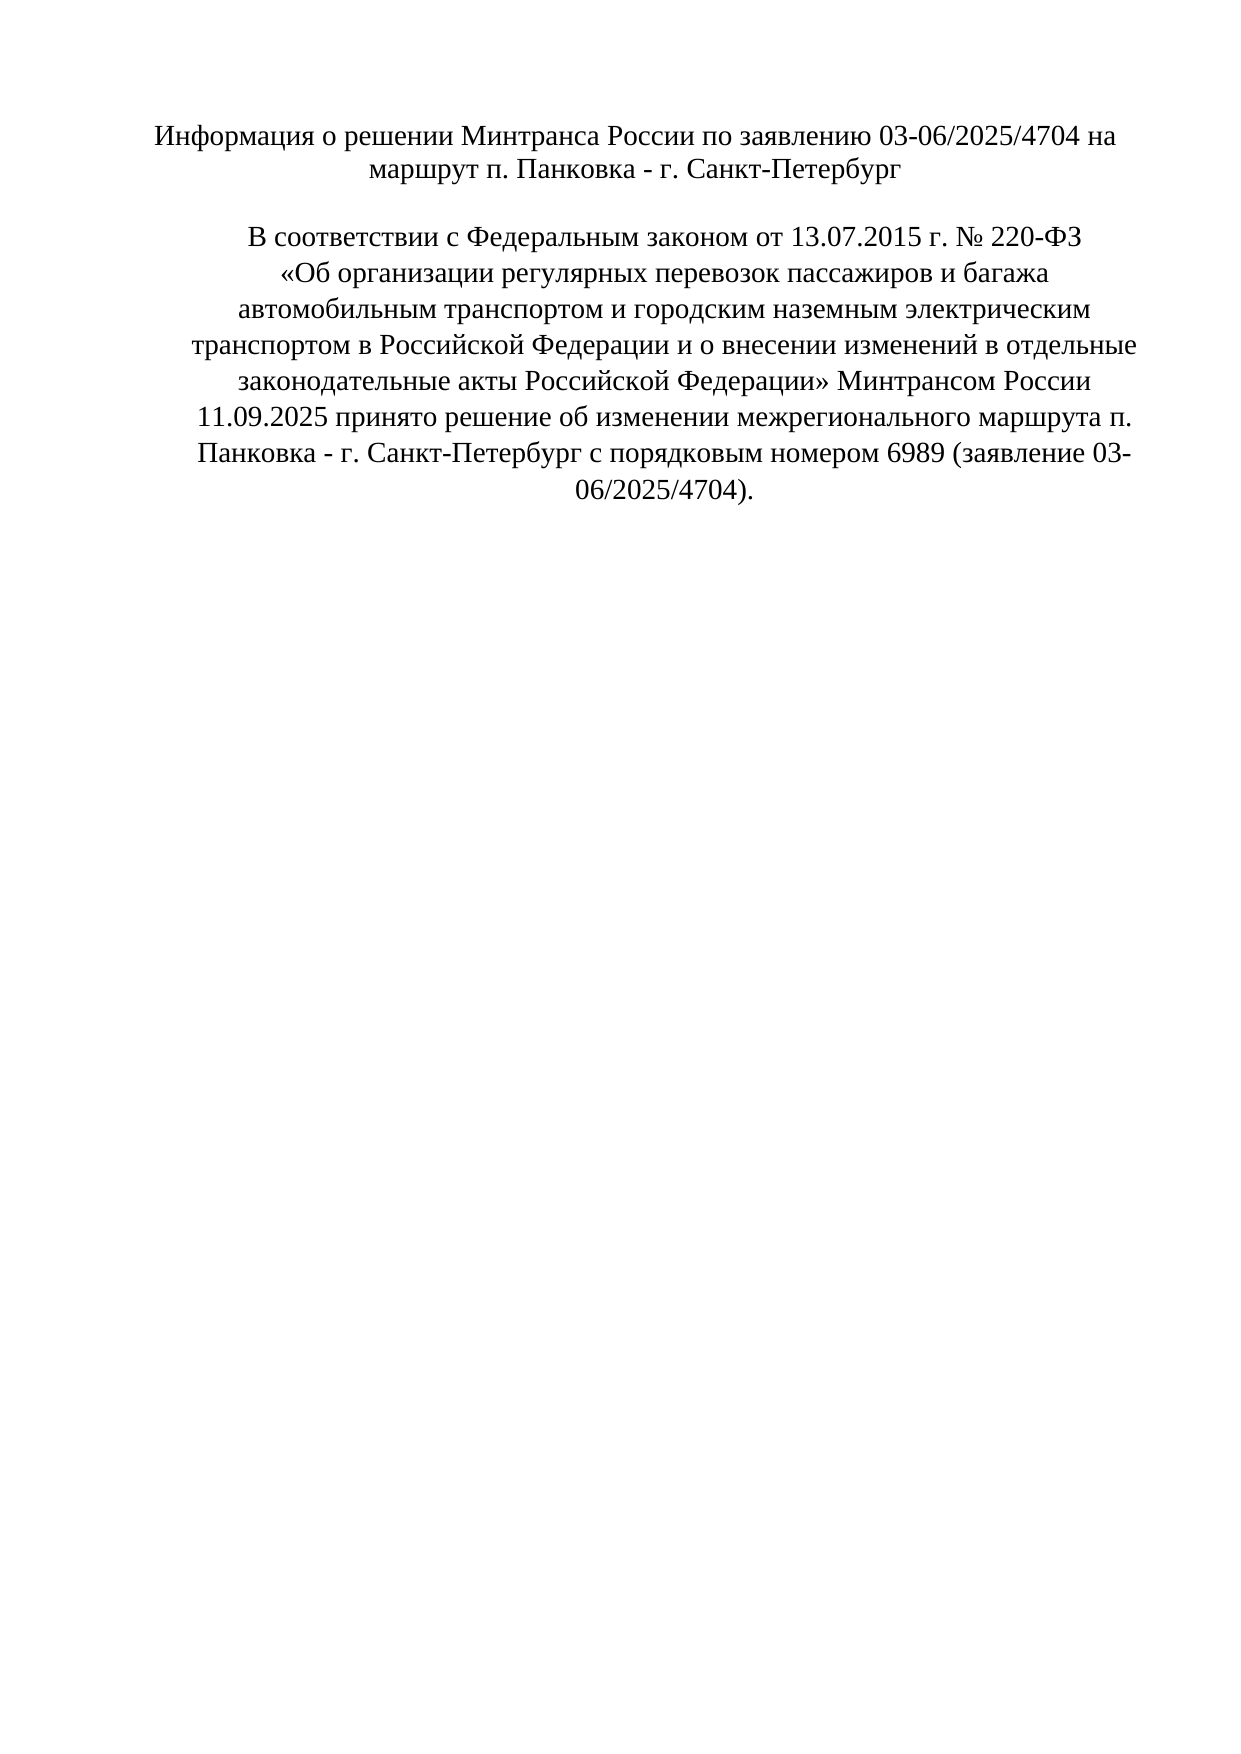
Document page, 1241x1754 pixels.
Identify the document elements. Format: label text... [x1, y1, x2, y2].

text Информация о решении Минтранса России по заявлению 03-06/2025/4704 на маршрут п. Панковка - г. Санкт-Петербург [118, 118, 1152, 185]
text В соответствии с Федеральным законом от 13.07.2015 г. № 220-ФЗ «Об организации регулярных перевозок пассажиров и багажа автомобильным транспортом и городским наземным электрическим транспортом в Российской Федерации и о внесении изменений в отдельные законодательные акты Российской Федерации» Минтрансом России 11.09.2025 принято решение об изменении межрегионального маршрута п. Панковка - г. Санкт-Петербург с порядковым номером 6989 (заявление 03-06/2025/4704). [177, 219, 1152, 505]
